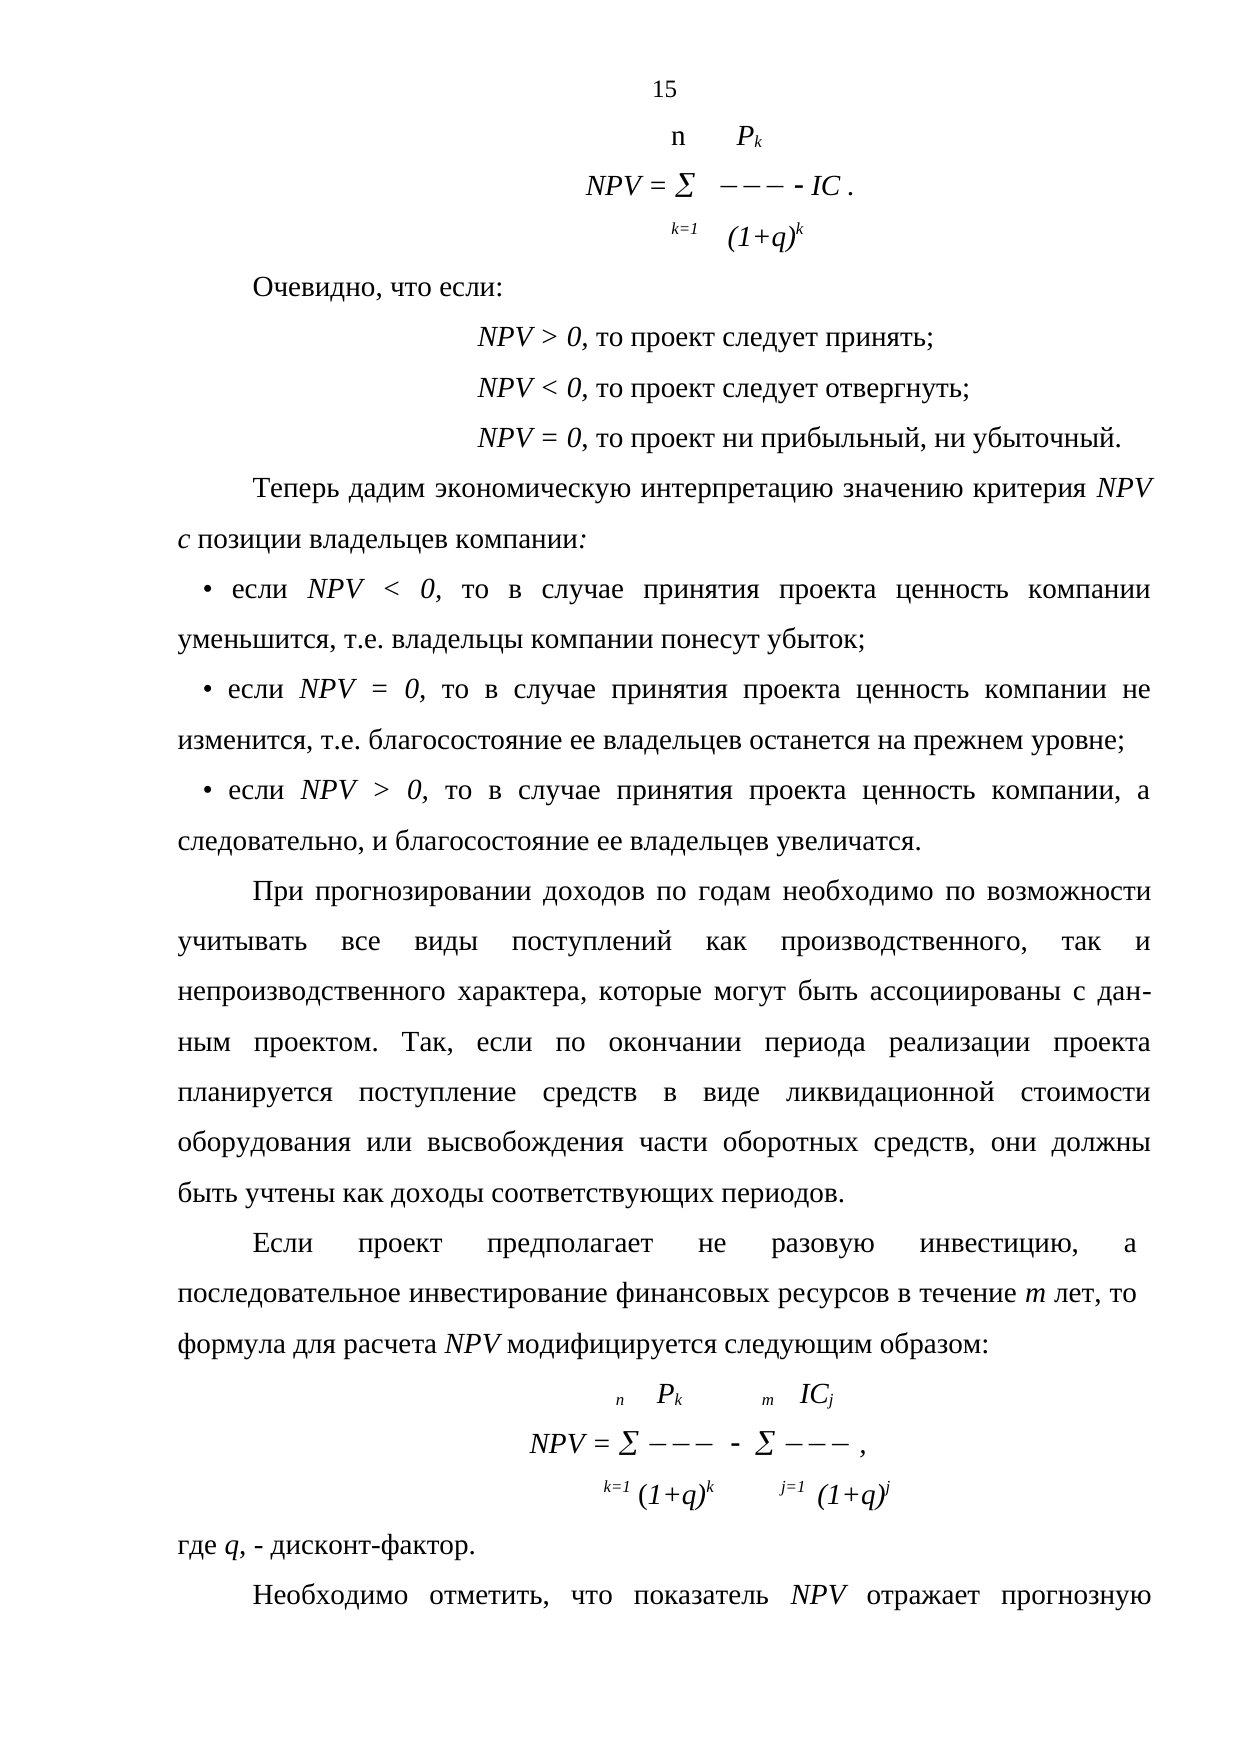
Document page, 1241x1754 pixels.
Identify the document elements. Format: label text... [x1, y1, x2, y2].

text При прогнозировании доходов по годам необходимо по возможности учитывать все виды поступлений как производственного, так и непроизводственного характера, которые могут быть ассоциированы с данным проектом. Так, если по окончании периода реализации проекта планируется поступление средств в виде ликвидационной стоимости оборудования или высвобождения части оборотных средств, они должны быть учтены как доходы соответствующих периодов. [177, 873, 1152, 1208]
text Очевидно, что если: [177, 269, 1152, 303]
text k=1 (1+q)k [598, 219, 1152, 252]
text NPV = 0, то проект ни прибыльный, ни убыточный. [477, 420, 1152, 454]
text k=1 (1+q)k j=1 (1+q)j [552, 1477, 1152, 1510]
text n Pk m ICj [552, 1376, 1152, 1409]
text • если NPV = 0, то в случае принятия проекта ценность компании не изменится, т.е. благосостояние ее владельцев останется на прежнем уровне; [177, 672, 1152, 756]
text NPV < 0, то проект следует отвергнуть; [477, 370, 1152, 403]
text где q, - дисконт-фактор. [177, 1527, 1152, 1561]
text • если NPV < 0, то в случае принятия проекта ценность компании уменьшится, т.е. владельцы компании понесут убыток; [177, 571, 1152, 655]
text NPV > 0, то проект следует принять; [402, 319, 1152, 353]
text n Pk [402, 118, 1152, 152]
text Если проект предполагает не разовую инвестицию, а последовательное инвестирование финансовых ресурсов в течение т лет, то формула для расчета NPV модифицируется следующим образом: [177, 1225, 1137, 1359]
text Теперь дадим экономическую интерпретацию значению критерия NPV с позиции владельцев компании: [177, 470, 1152, 554]
text NPV = , [252, 1426, 1152, 1460]
text NPV = IC . [177, 168, 1152, 202]
text • если NPV > 0, то в случае принятия проекта ценность компании, а следовательно, и благосостояние ее владельцев увеличатся. [177, 772, 1152, 856]
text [177, 1577, 1152, 1611]
